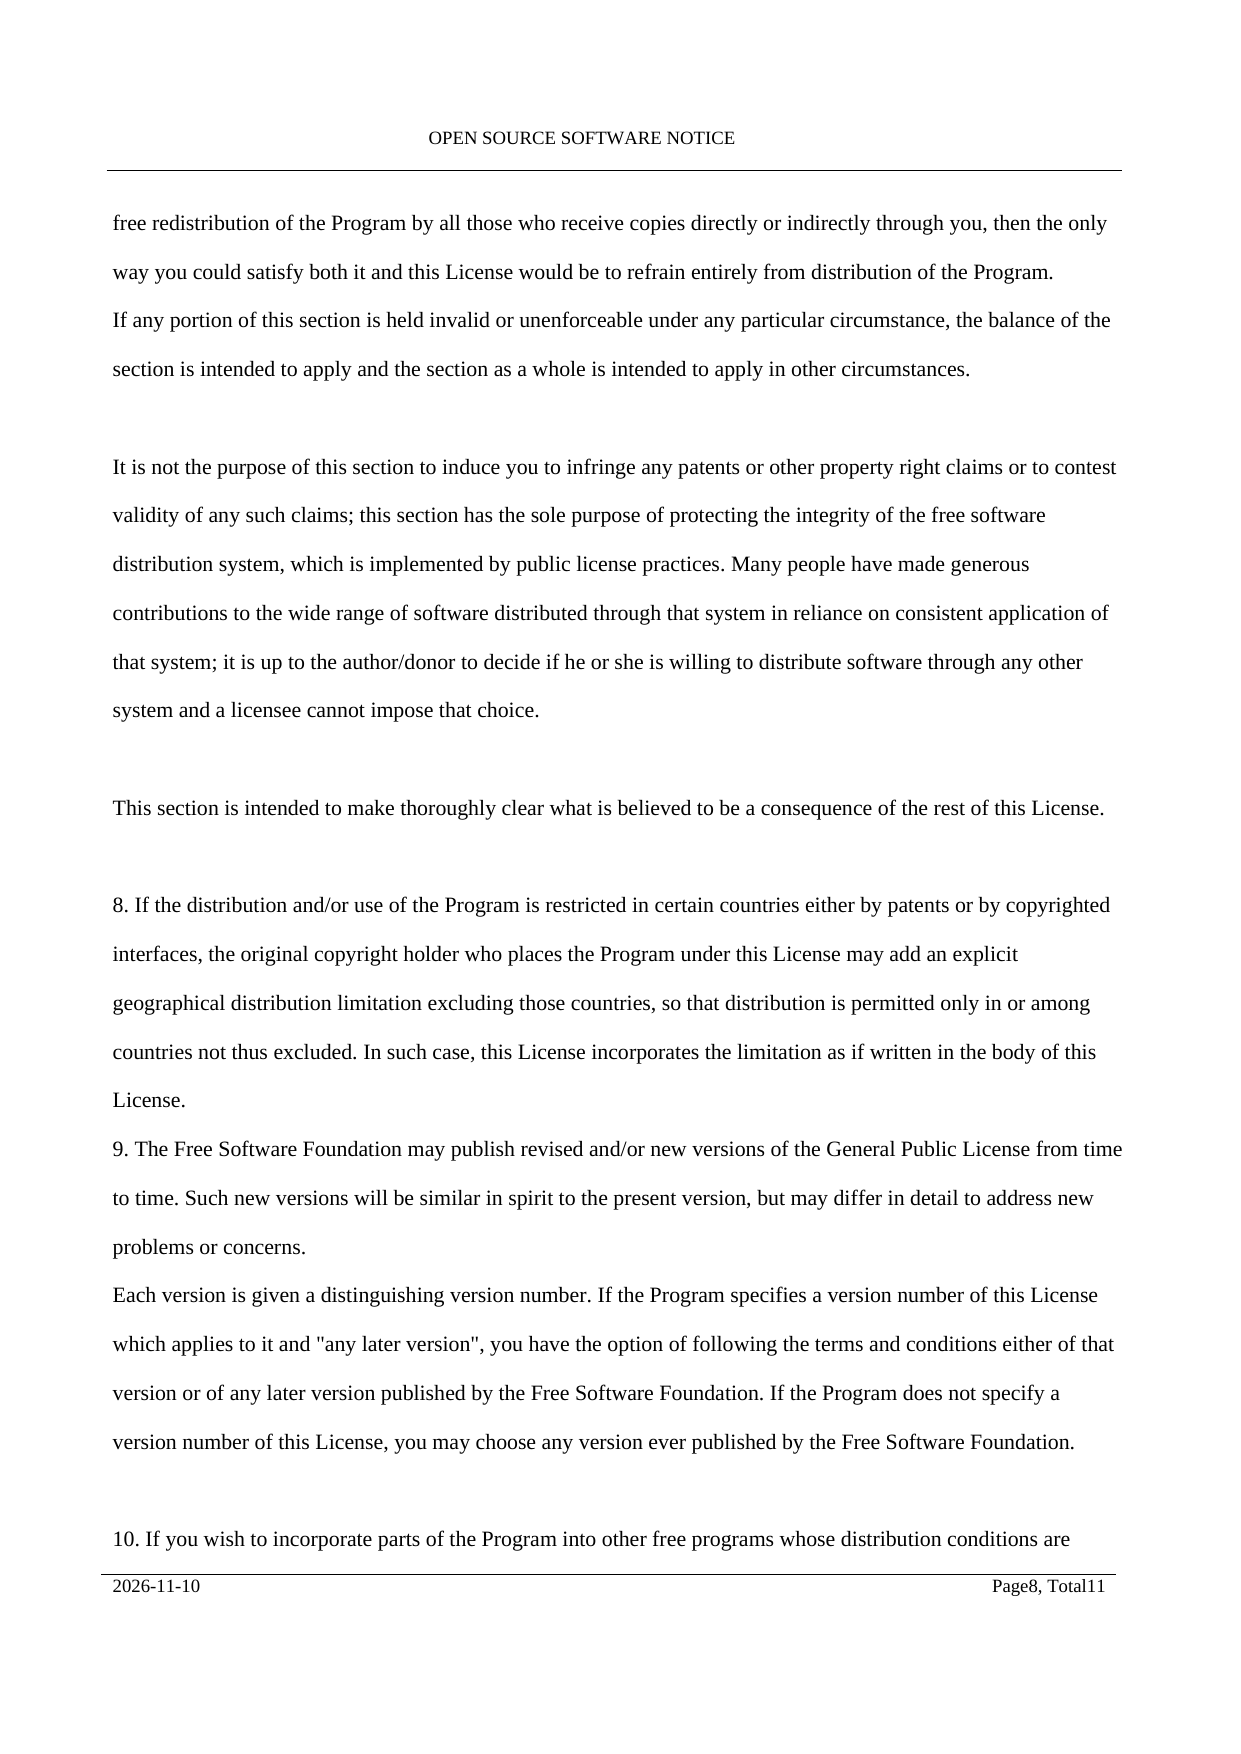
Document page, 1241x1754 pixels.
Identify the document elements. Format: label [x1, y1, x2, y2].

text [112, 206, 1128, 1555]
